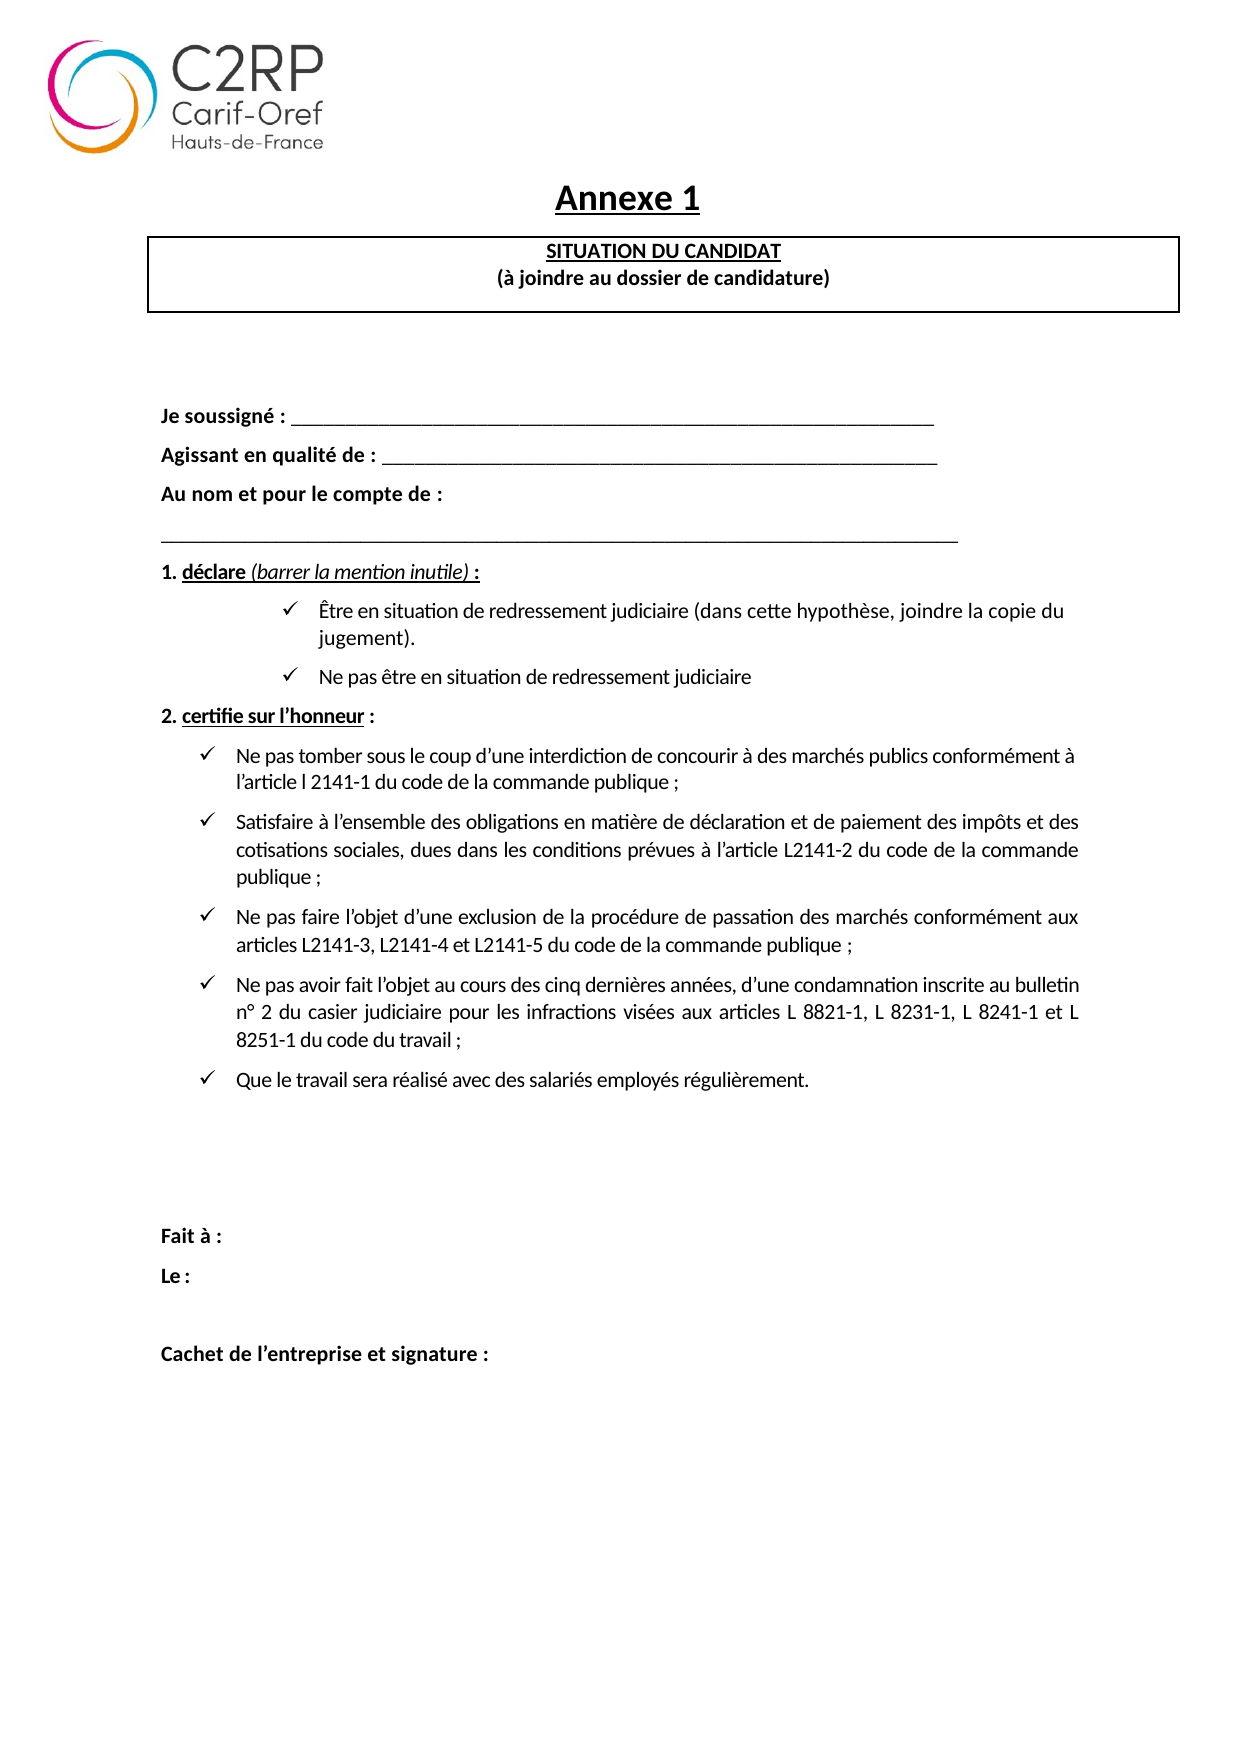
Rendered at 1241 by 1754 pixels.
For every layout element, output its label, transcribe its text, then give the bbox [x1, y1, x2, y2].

table_header Je soussigné : ___________________________________________________________ Agissant en qualité de : ___________________________________________________ Au nom et pour le compte de : ____________________________________________________________________________ 1. déclare (barrer la mention inutile) : Être en situation de redressement judiciaire (dans cette hypothèse, joindre la copie du jugement). Ne pas être en situation de redressement judiciaire 2. certifie sur l’honneur : Ne pas tomber sous le coup d’une interdiction de concourir à des marchés publics conformément à l’article l 2141-1 du code de la commande publique ; Satisfaire à l’ensemble des obligations en matière de déclaration et de paiement des impôts et des cotisations sociales, dues dans les conditions prévues à l’article L2141-2 du code de la commande publique ; Ne pas faire l’objet d’une exclusion de la procédure de passation des marchés conformément aux articles L2141-3, L2141-4 et L2141-5 du code de la commande publique ; Ne pas avoir fait l’objet au cours des cinq dernières années, d’une condamnation inscrite au bulletin n° 2 du casier judiciaire pour les infractions visées aux articles L 8821-1, L 8231-1, L 8241-1 et L 8251-1 du code du travail ; Que le travail sera réalisé avec des salariés employés régulièrement. Fait à : Le : Cachet de l’entreprise et signature : [154, 402, 1086, 1379]
text Annexe 1 [148, 174, 1107, 219]
picture [32, 25, 338, 169]
